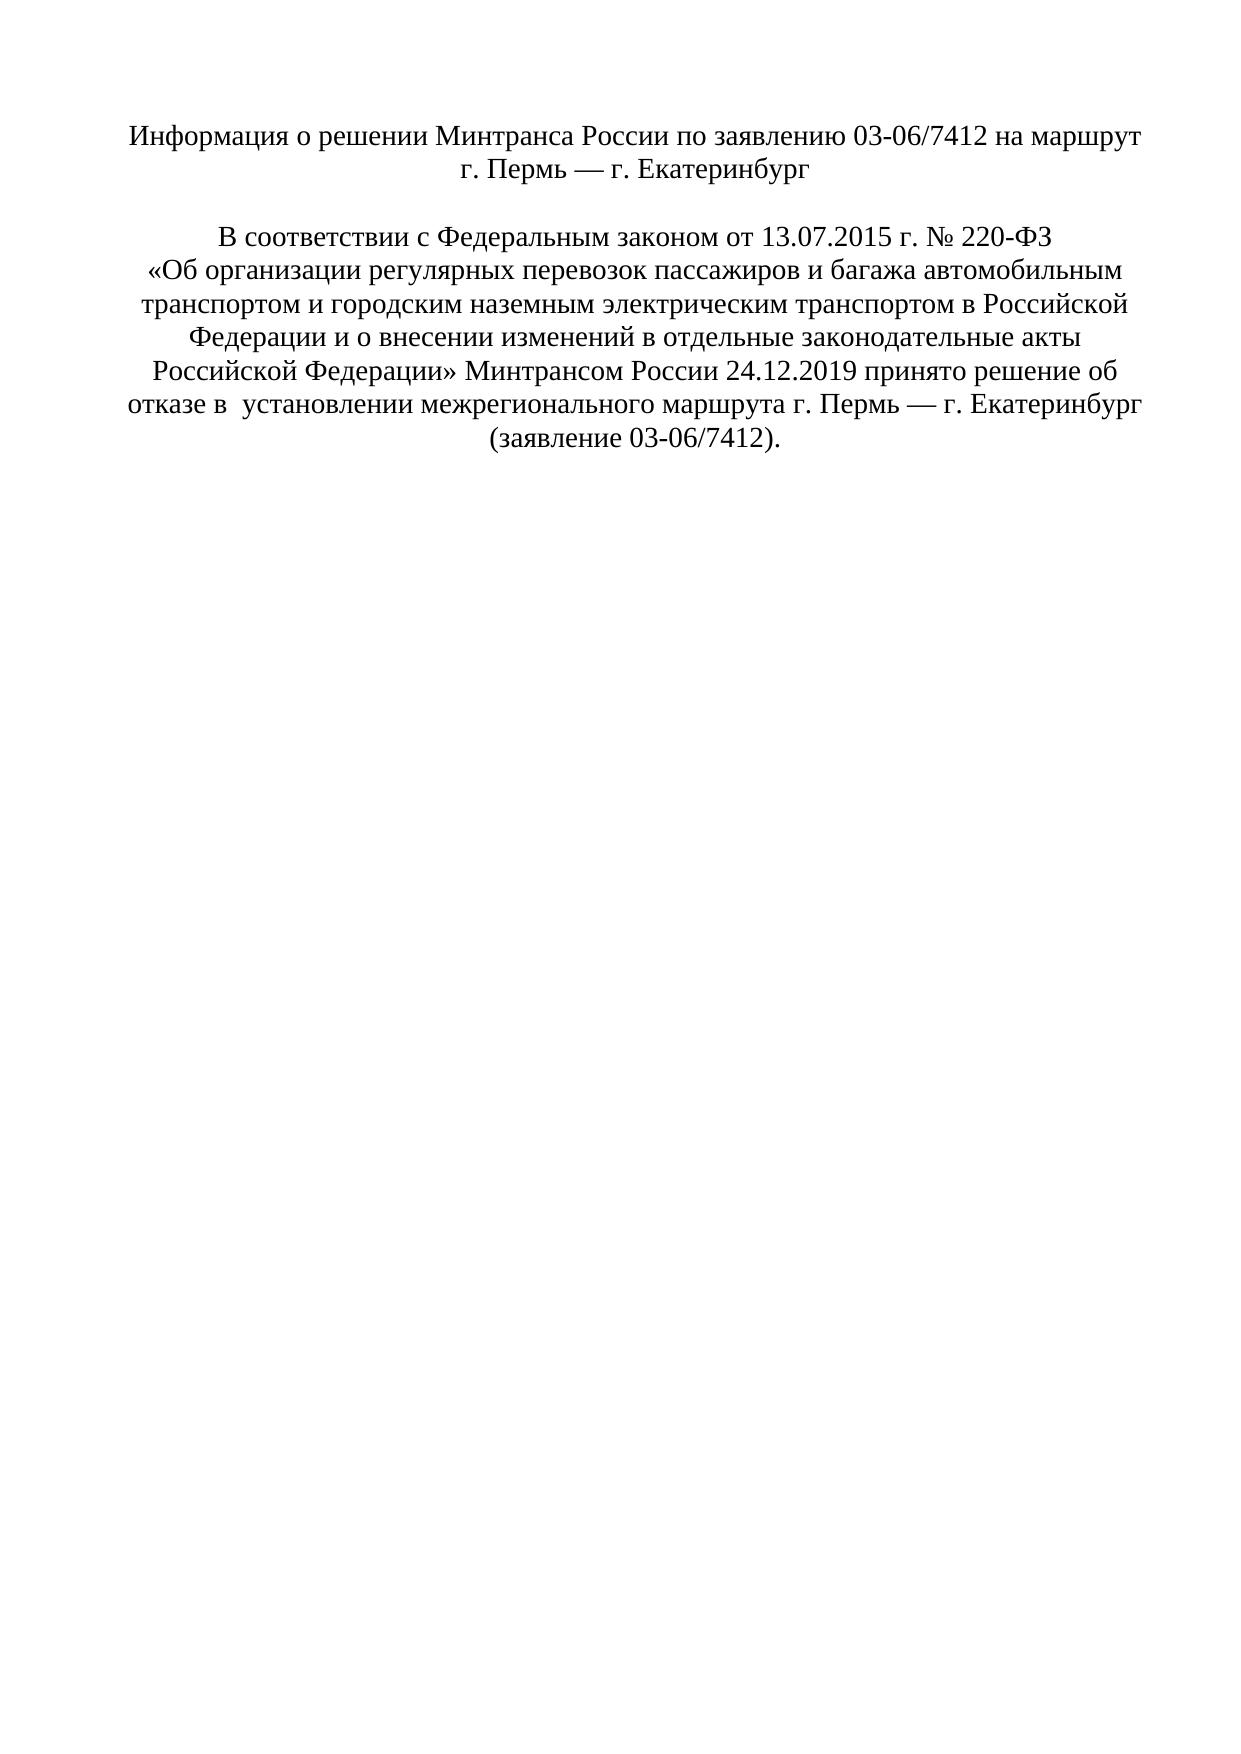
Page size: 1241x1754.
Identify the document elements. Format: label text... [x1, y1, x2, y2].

text В соответствии с Федеральным законом от 13.07.2015 г. № 220-ФЗ «Об организации регулярных перевозок пассажиров и багажа автомобильным транспортом и городским наземным электрическим транспортом в Российской Федерации и о внесении изменений в отдельные законодательные акты Российской Федерации» Минтрансом России 24.12.2019 принято решение об отказе в установлении межрегионального маршрута г. Пермь — г. Екатеринбург (заявление 03-06/7412). [118, 219, 1152, 453]
text Информация о решении Минтранса России по заявлению 03-06/7412 на маршрут г. Пермь — г. Екатеринбург [118, 118, 1152, 185]
